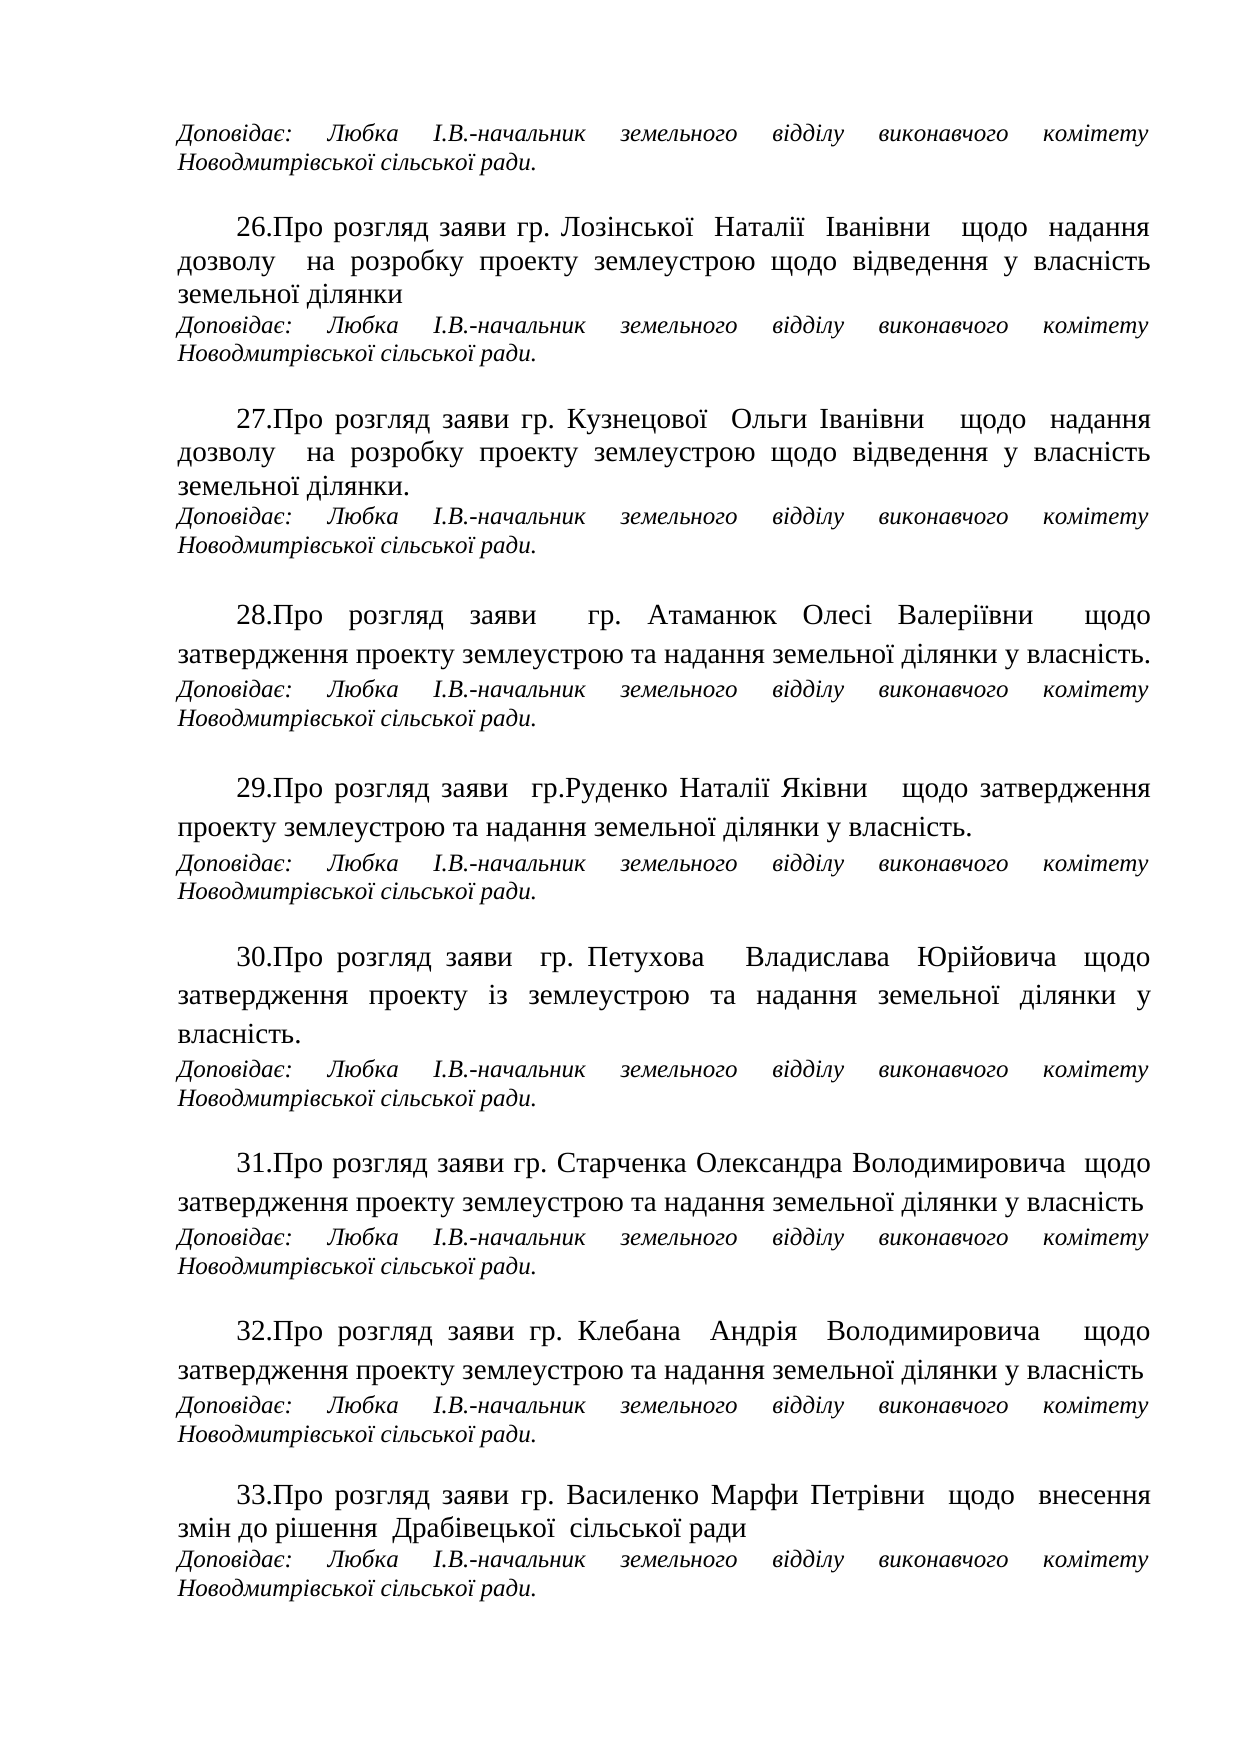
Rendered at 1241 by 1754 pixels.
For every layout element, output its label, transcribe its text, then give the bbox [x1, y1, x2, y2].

text Доповідає: Любка І.В.-начальник земельного відділу виконавчого комітету Новодмитрівської сільської ради. [177, 1544, 1152, 1601]
text 31.Про розгляд заяви гр. Старченка Олександра Володимировича щодо затвердження проекту землеустрою та надання земельної ділянки у власність [177, 1145, 1152, 1217]
text Доповідає: Любка І.В.-начальник земельного відділу виконавчого комітету Новодмитрівської сільської ради. [177, 1391, 1152, 1448]
text 29.Про розгляд заяви гр.Руденко Наталії Яківни щодо затвердження проекту землеустрою та надання земельної ділянки у власність. [177, 771, 1152, 843]
text Доповідає: Любка І.В.-начальник земельного відділу виконавчого комітету Новодмитрівської сільської ради. [177, 501, 1152, 559]
text 32.Про розгляд заяви гр. Клебана Андрія Володимировича щодо затвердження проекту землеустрою та надання земельної ділянки у власність [177, 1313, 1152, 1386]
text 28.Про розгляд заяви гр. Атаманюк Олесі Валеріївни щодо затвердження проекту землеустрою та надання земельної ділянки у власність. [177, 597, 1152, 669]
text Доповідає: Любка І.В.-начальник земельного відділу виконавчого комітету Новодмитрівської сільської ради. [177, 310, 1152, 367]
text 33.Про розгляд заяви гр. Василенко Марфи Петрівни щодо внесення змін до рішення Драбівецької сільської ради [177, 1477, 1152, 1544]
text Доповідає: Любка І.В.-начальник земельного відділу виконавчого комітету Новодмитрівської сільської ради. [177, 1222, 1152, 1280]
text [177, 118, 1152, 176]
text 30.Про розгляд заяви гр. Петухова Владислава Юрійовича щодо затвердження проекту із землеустрою та надання земельної ділянки у власність. [177, 939, 1152, 1049]
text 27.Про розгляд заяви гр. Кузнецової Ольги Іванівни щодо надання дозволу на розробку проекту землеустрою щодо відведення у власність земельної ділянки. [177, 401, 1152, 501]
text Доповідає: Любка І.В.-начальник земельного відділу виконавчого комітету Новодмитрівської сільської ради. [177, 848, 1152, 905]
text 26.Про розгляд заяви гр. Лозінської Наталії Іванівни щодо надання дозволу на розробку проекту землеустрою щодо відведення у власність земельної ділянки [177, 209, 1152, 310]
text Доповідає: Любка І.В.-начальник земельного відділу виконавчого комітету Новодмитрівської сільської ради. [177, 1054, 1152, 1112]
text Доповідає: Любка І.В.-начальник земельного відділу виконавчого комітету Новодмитрівської сільської ради. [177, 674, 1152, 732]
